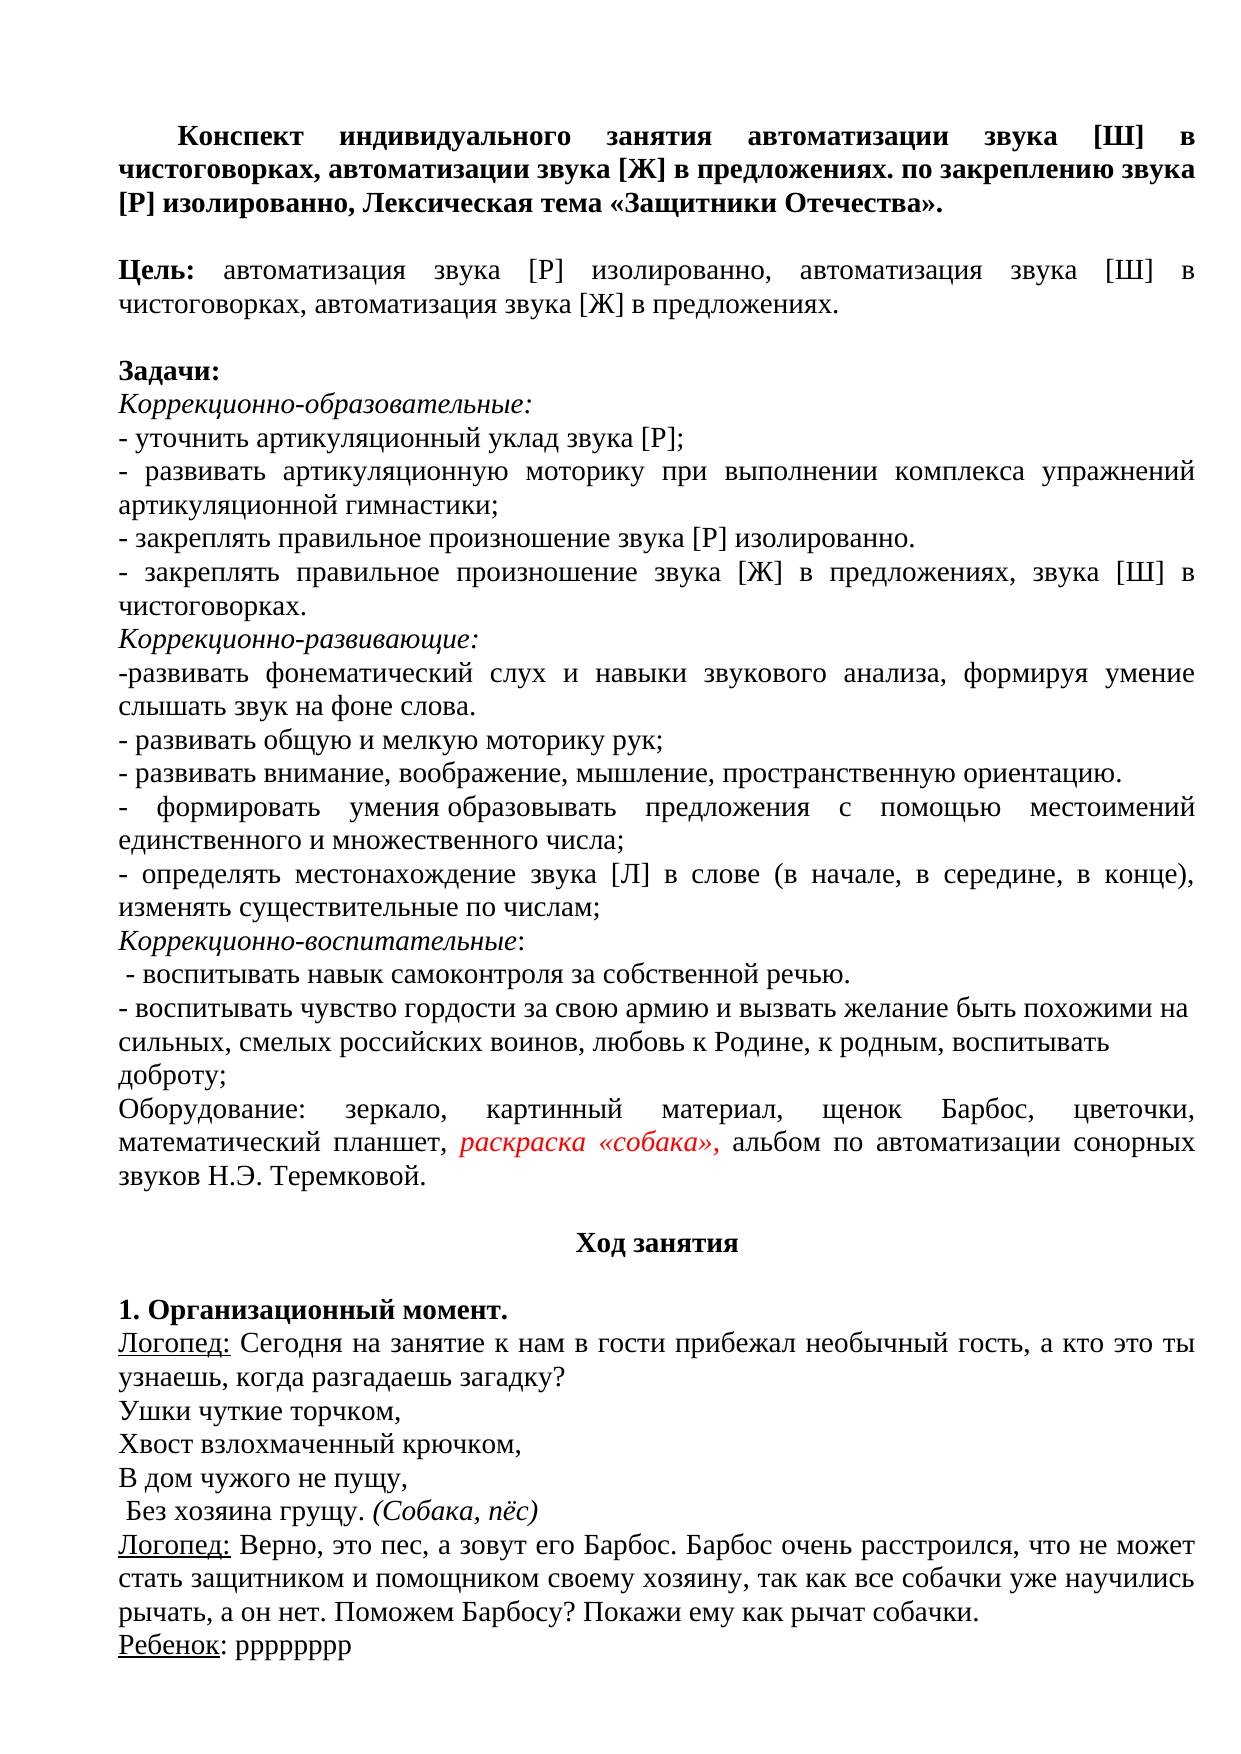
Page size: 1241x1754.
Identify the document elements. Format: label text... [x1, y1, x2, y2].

text - определять местонахождение звука [Л] в слове (в начале, в середине, в конце), изменять существительные по числам; [118, 856, 1196, 923]
text - воспитывать чувство гордости за свою армию и вызвать желание быть похожими на сильных, смелых российских воинов, любовь к Родине, к родным, воспитывать доброту; [118, 990, 1196, 1091]
text Цель: автоматизация звука [Р] изолированно, автоматизация звука [Ш] в чистоговорках, автоматизация звука [Ж] в предложениях. [118, 252, 1196, 319]
text - воспитывать навык самоконтроля за собственной речью. [118, 957, 1196, 990]
text - развивать артикуляционную моторику при выполнении комплекса упражнений артикуляционной гимнастики; [118, 453, 1196, 521]
text - формировать умения образовывать предложения с помощью местоимений единственного и множественного числа; [118, 789, 1196, 856]
text 1. Организационный момент. [118, 1292, 1196, 1326]
text - закреплять правильное произношение звука [Р] изолированно. [118, 521, 1196, 554]
text - развивать общую и мелкую моторику рук; [118, 722, 1196, 755]
text - уточнить артикуляционный уклад звука [Р]; [118, 420, 1196, 453]
text Ход занятия [118, 1225, 1196, 1258]
text - закреплять правильное произношение звука [Ж] в предложениях, звука [Ш] в чистоговорках. [118, 554, 1196, 621]
text Ребенок: рррррррр [118, 1627, 1196, 1661]
text Логопед: Верно, это пес, а зовут его Барбос. Барбос очень расстроился, что не может стать защитником и помощником своему хозяину, так как все собачки уже научились рычать, а он нет. Поможем Барбосу? Покажи ему как рычат собачки. [118, 1527, 1196, 1627]
text Логопед: Сегодня на занятие к нам в гости прибежал необычный гость, а кто это ты узнаешь, когда разгадаешь загадку? [118, 1326, 1196, 1393]
text Коррекционно-образовательные: [118, 386, 1196, 420]
text Коррекционно-развивающие: [118, 621, 1196, 655]
text Задачи: [118, 353, 1196, 386]
text В дом чужого не пущу, [118, 1460, 1196, 1493]
text Без хозяина грущу. (Собака, пёс) [118, 1493, 1196, 1527]
text Хвост взлохмаченный крючком, [118, 1426, 1196, 1460]
text Конспект индивидуального занятия автоматизации звука [Ш] в чистоговорках, автоматизации звука [Ж] в предложениях. по закреплению звука [Р] изолированно, Лексическая тема «Защитники Отечества». [118, 118, 1196, 219]
text -развивать фонематический слух и навыки звукового анализа, формируя умение слышать звук на фоне слова. [118, 655, 1196, 722]
text Ушки чуткие торчком, [118, 1393, 1196, 1426]
text Оборудование: зеркало, картинный материал, щенок Барбос, цветочки, математический планшет, раскраска «собака», альбом по автоматизации сонорных звуков Н.Э. Теремковой. [118, 1091, 1196, 1191]
text - развивать внимание, воображение, мышление, пространственную ориентацию. [118, 755, 1196, 789]
text Коррекционно-воспитательные: [118, 923, 1196, 957]
